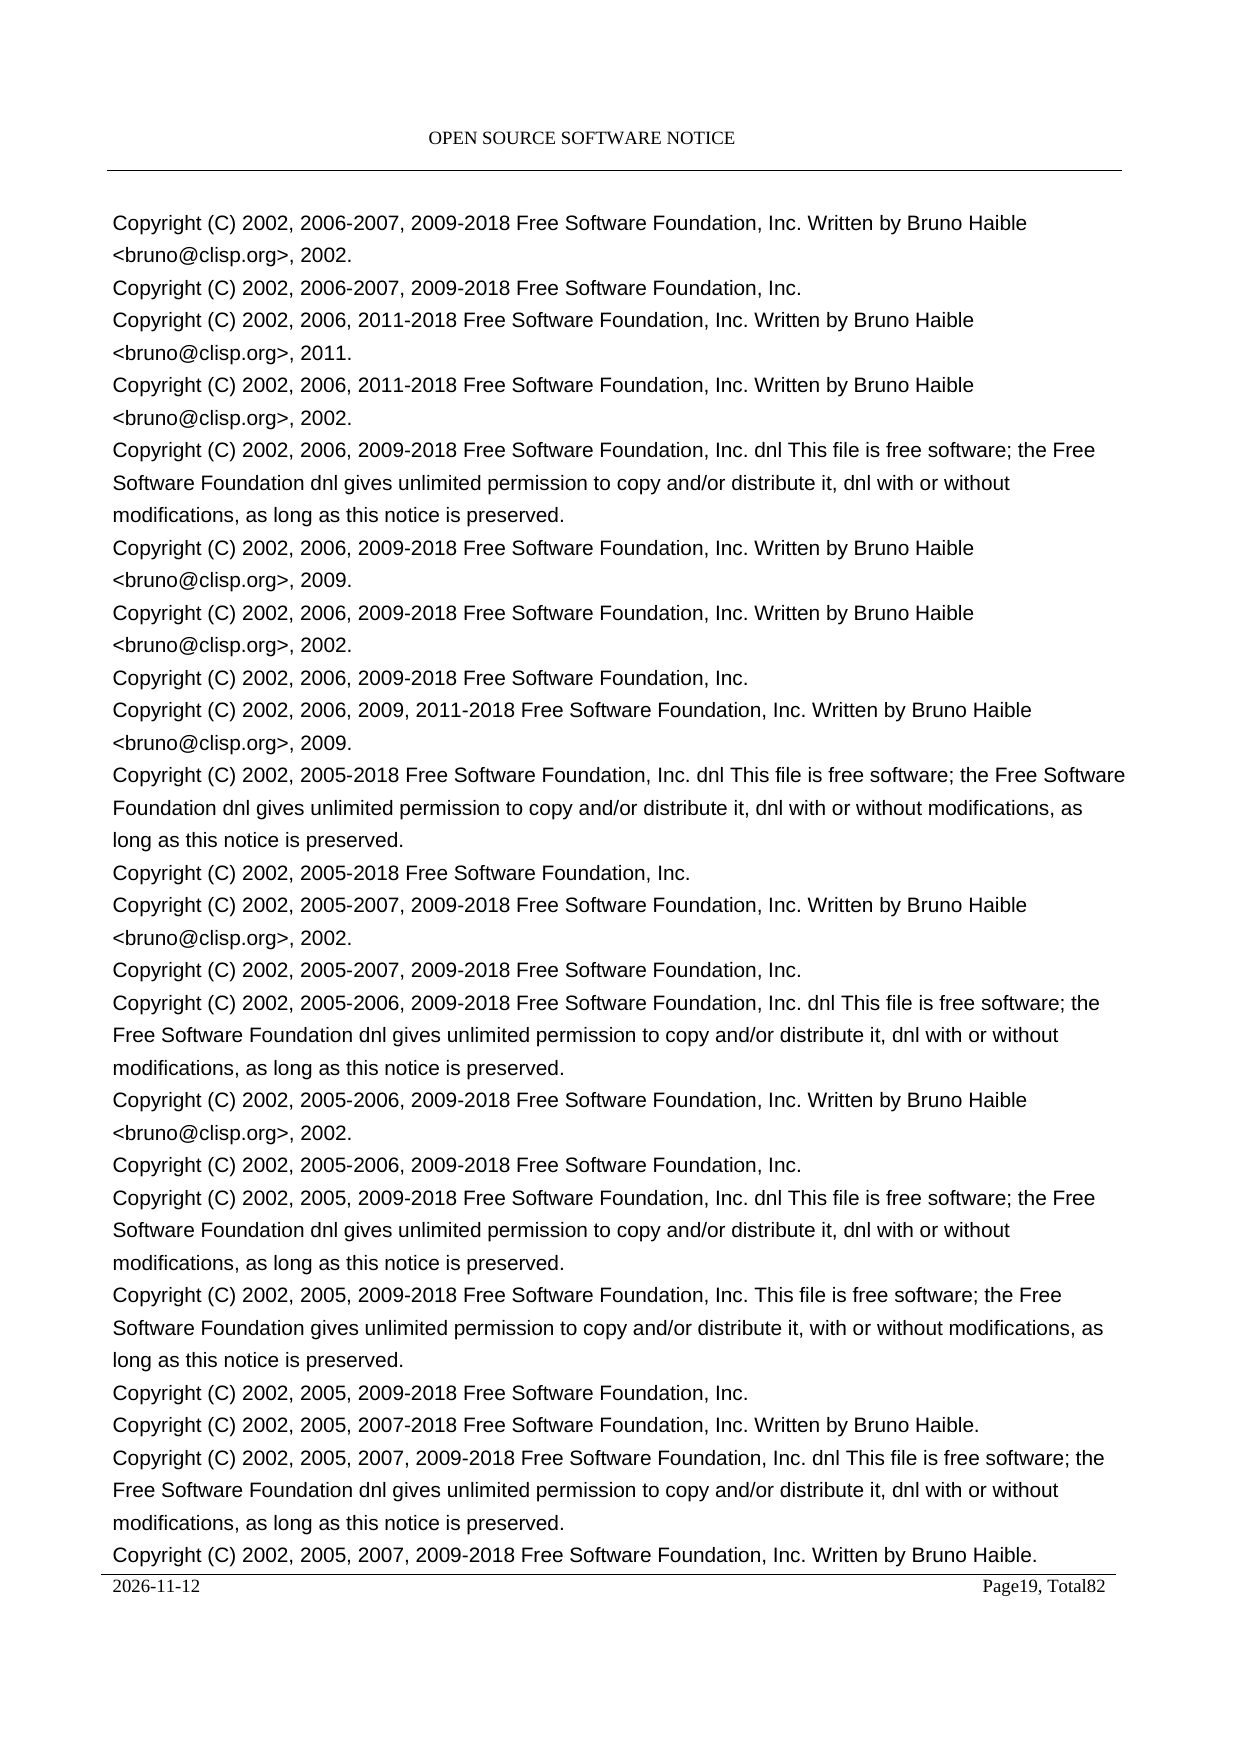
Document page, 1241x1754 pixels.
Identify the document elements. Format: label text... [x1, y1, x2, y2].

text Copyright (C) 2002, 2006, 2009, 2011-2018 Free Software Foundation, Inc. Written by Bruno Haible <bruno@clisp.org>, 2009. [112, 694, 1128, 759]
text Copyright (C) 2002, 2006, 2011-2018 Free Software Foundation, Inc. Written by Bruno Haible <bruno@clisp.org>, 2011. [112, 304, 1128, 369]
text Copyright (C) 2002, 2005-2018 Free Software Foundation, Inc. dnl This file is free software; the Free Software Foundation dnl gives unlimited permission to copy and/or distribute it, dnl with or without modifications, as long as this notice is preserved. [112, 759, 1128, 856]
text Copyright (C) 2002, 2005-2006, 2009-2018 Free Software Foundation, Inc. dnl This file is free software; the Free Software Foundation dnl gives unlimited permission to copy and/or distribute it, dnl with or without modifications, as long as this notice is preserved. [112, 986, 1128, 1084]
text Copyright (C) 2002, 2006, 2009-2018 Free Software Foundation, Inc. Written by Bruno Haible <bruno@clisp.org>, 2002. [112, 596, 1128, 661]
text Copyright (C) 2002, 2005, 2009-2018 Free Software Foundation, Inc. This file is free software; the Free Software Foundation gives unlimited permission to copy and/or distribute it, with or without modifications, as long as this notice is preserved. [112, 1279, 1128, 1376]
text Copyright (C) 2002, 2005, 2007, 2009-2018 Free Software Foundation, Inc. Written by Bruno Haible. [112, 1539, 1128, 1571]
text Copyright (C) 2002, 2005-2006, 2009-2018 Free Software Foundation, Inc. [112, 1149, 1128, 1181]
text Copyright (C) 2002, 2005-2007, 2009-2018 Free Software Foundation, Inc. Written by Bruno Haible <bruno@clisp.org>, 2002. [112, 889, 1128, 954]
text Copyright (C) 2002, 2005-2006, 2009-2018 Free Software Foundation, Inc. Written by Bruno Haible <bruno@clisp.org>, 2002. [112, 1084, 1128, 1149]
text Copyright (C) 2002, 2006-2007, 2009-2018 Free Software Foundation, Inc. Written by Bruno Haible <bruno@clisp.org>, 2002. [112, 206, 1128, 271]
text Copyright (C) 2002, 2005, 2009-2018 Free Software Foundation, Inc. [112, 1376, 1128, 1409]
text Copyright (C) 2002, 2005-2018 Free Software Foundation, Inc. [112, 856, 1128, 889]
text Copyright (C) 2002, 2006, 2011-2018 Free Software Foundation, Inc. Written by Bruno Haible <bruno@clisp.org>, 2002. [112, 369, 1128, 434]
text Copyright (C) 2002, 2006-2007, 2009-2018 Free Software Foundation, Inc. [112, 271, 1128, 304]
text Copyright (C) 2002, 2006, 2009-2018 Free Software Foundation, Inc. dnl This file is free software; the Free Software Foundation dnl gives unlimited permission to copy and/or distribute it, dnl with or without modifications, as long as this notice is preserved. [112, 434, 1128, 531]
text Copyright (C) 2002, 2005, 2007, 2009-2018 Free Software Foundation, Inc. dnl This file is free software; the Free Software Foundation dnl gives unlimited permission to copy and/or distribute it, dnl with or without modifications, as long as this notice is preserved. [112, 1441, 1128, 1539]
text Copyright (C) 2002, 2006, 2009-2018 Free Software Foundation, Inc. Written by Bruno Haible <bruno@clisp.org>, 2009. [112, 531, 1128, 596]
text Copyright (C) 2002, 2005-2007, 2009-2018 Free Software Foundation, Inc. [112, 954, 1128, 986]
text Copyright (C) 2002, 2006, 2009-2018 Free Software Foundation, Inc. [112, 661, 1128, 694]
text Copyright (C) 2002, 2005, 2009-2018 Free Software Foundation, Inc. dnl This file is free software; the Free Software Foundation dnl gives unlimited permission to copy and/or distribute it, dnl with or without modifications, as long as this notice is preserved. [112, 1181, 1128, 1279]
text Copyright (C) 2002, 2005, 2007-2018 Free Software Foundation, Inc. Written by Bruno Haible. [112, 1409, 1128, 1441]
